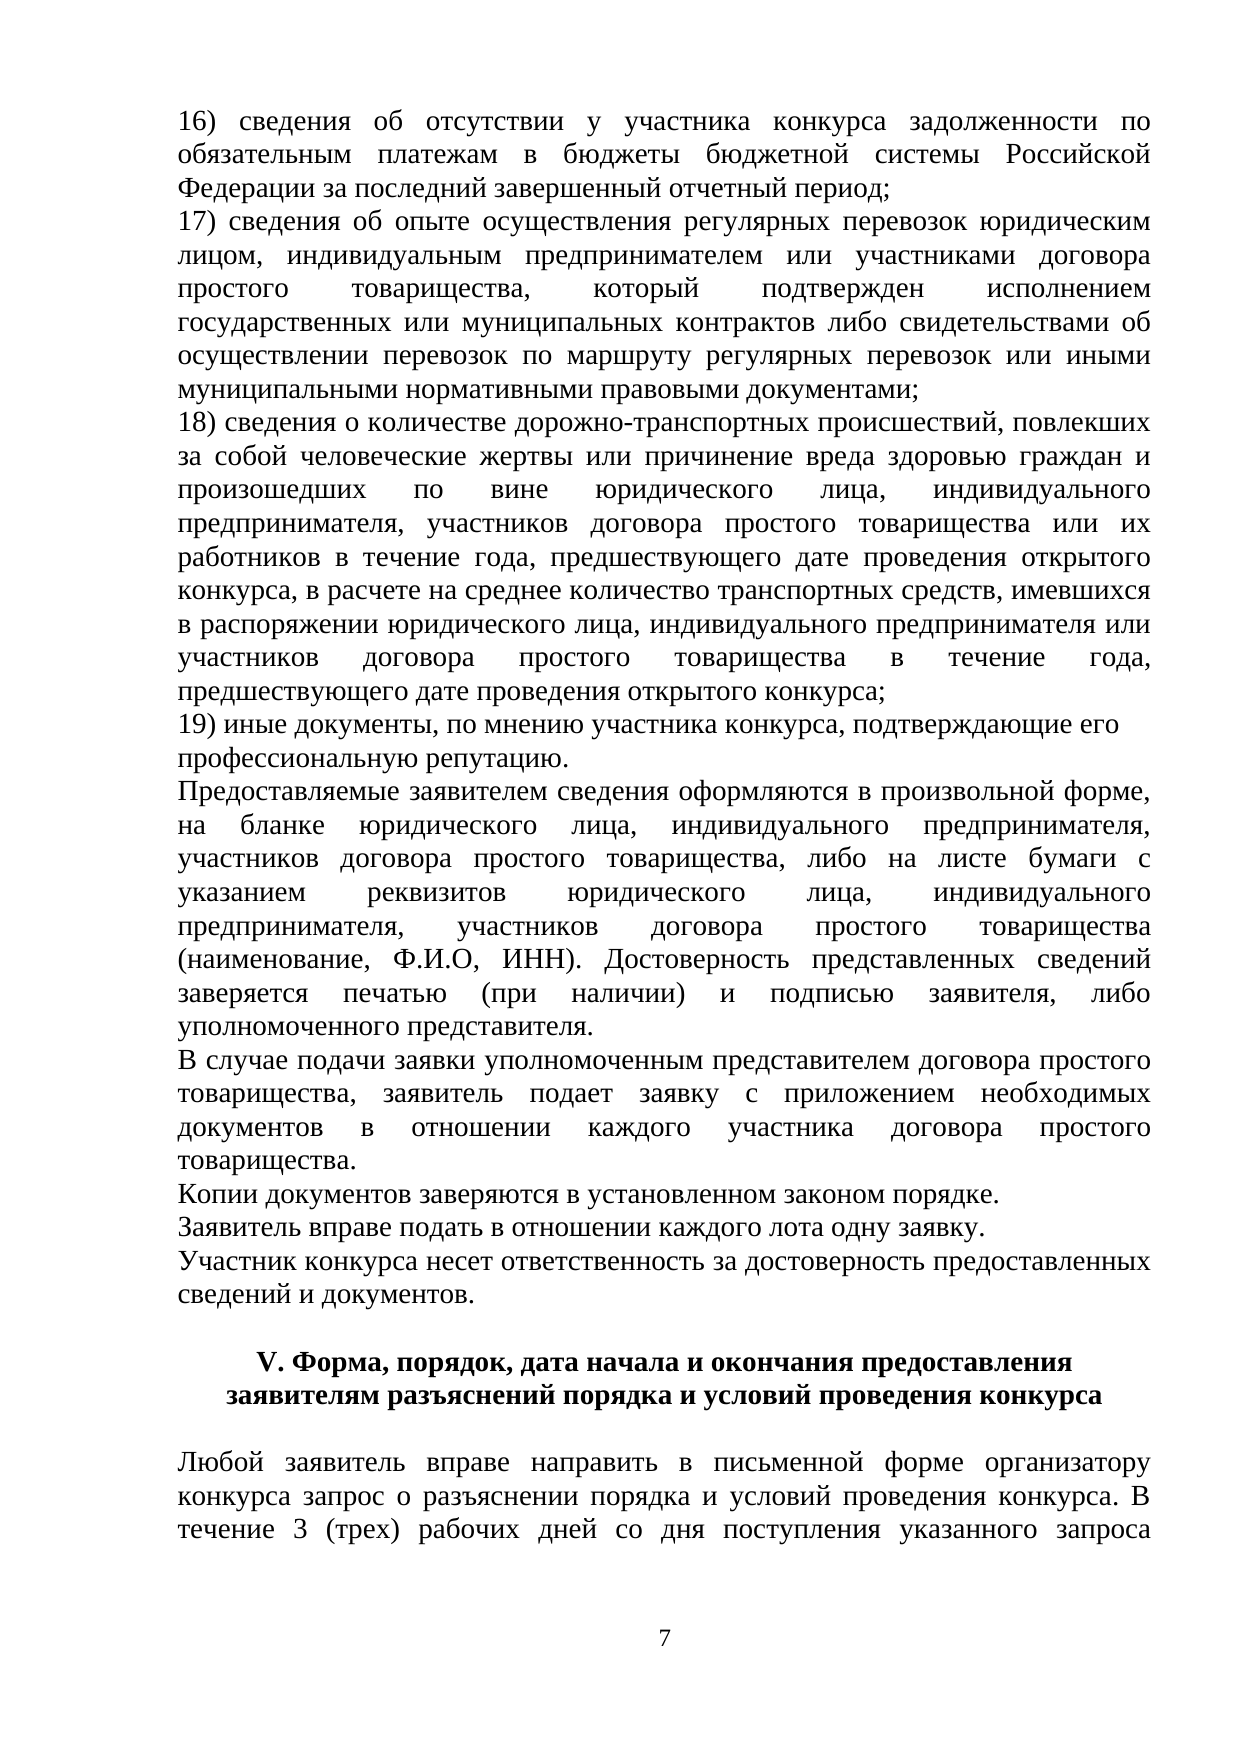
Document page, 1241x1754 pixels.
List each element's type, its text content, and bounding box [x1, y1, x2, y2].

text Копии документов заверяются в установленном законом порядке. [177, 1176, 1152, 1209]
text 16) сведения об отсутствии у участника конкурса задолженности по обязательным платежам в бюджеты бюджетной системы Российской Федерации за последний завершенный отчетный период; [177, 103, 1152, 203]
text заявителям разъяснений порядка и условий проведения конкурса [177, 1377, 1152, 1411]
text 19) иные документы, по мнению участника конкурса, подтверждающие его [177, 706, 1152, 740]
text 17) сведения об опыте осуществления регулярных перевозок юридическим лицом, индивидуальным предпринимателем или участниками договора простого товарищества, который подтвержден исполнением государственных или муниципальных контрактов либо свидетельствами об осуществлении перевозок по маршруту регулярных перевозок или иными муниципальными нормативными правовыми документами; [177, 203, 1152, 404]
text В случае подачи заявки уполномоченным представителем договора простого товарищества, заявитель подает заявку с приложением необходимых документов в отношении каждого участника договора простого товарищества. [177, 1042, 1152, 1176]
text Участник конкурса несет ответственность за достоверность предоставленных сведений и документов. [177, 1243, 1152, 1310]
text V. Форма, порядок, дата начала и окончания предоставления [177, 1344, 1152, 1377]
text 18) сведения о количестве дорожно-транспортных происшествий, повлекших за собой человеческие жертвы или причинение вреда здоровью граждан и произошедших по вине юридического лица, индивидуального предпринимателя, участников договора простого товарищества или их работников в течение года, предшествующего дате проведения открытого конкурса, в расчете на среднее количество транспортных средств, имевшихся в распоряжении юридического лица, индивидуального предпринимателя или участников договора простого товарищества в течение года, предшествующего дате проведения открытого конкурса; [177, 404, 1152, 706]
text профессиональную репутацию. [177, 740, 1152, 773]
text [177, 1444, 1152, 1545]
text Заявитель вправе подать в отношении каждого лота одну заявку. [177, 1209, 1152, 1243]
text Предоставляемые заявителем сведения оформляются в произвольной форме, на бланке юридического лица, индивидуального предпринимателя, участников договора простого товарищества, либо на листе бумаги с указанием реквизитов юридического лица, индивидуального предпринимателя, участников договора простого товарищества (наименование, Ф.И.О, ИНН). Достоверность представленных сведений заверяется печатью (при наличии) и подписью заявителя, либо уполномоченного представителя. [177, 773, 1152, 1042]
